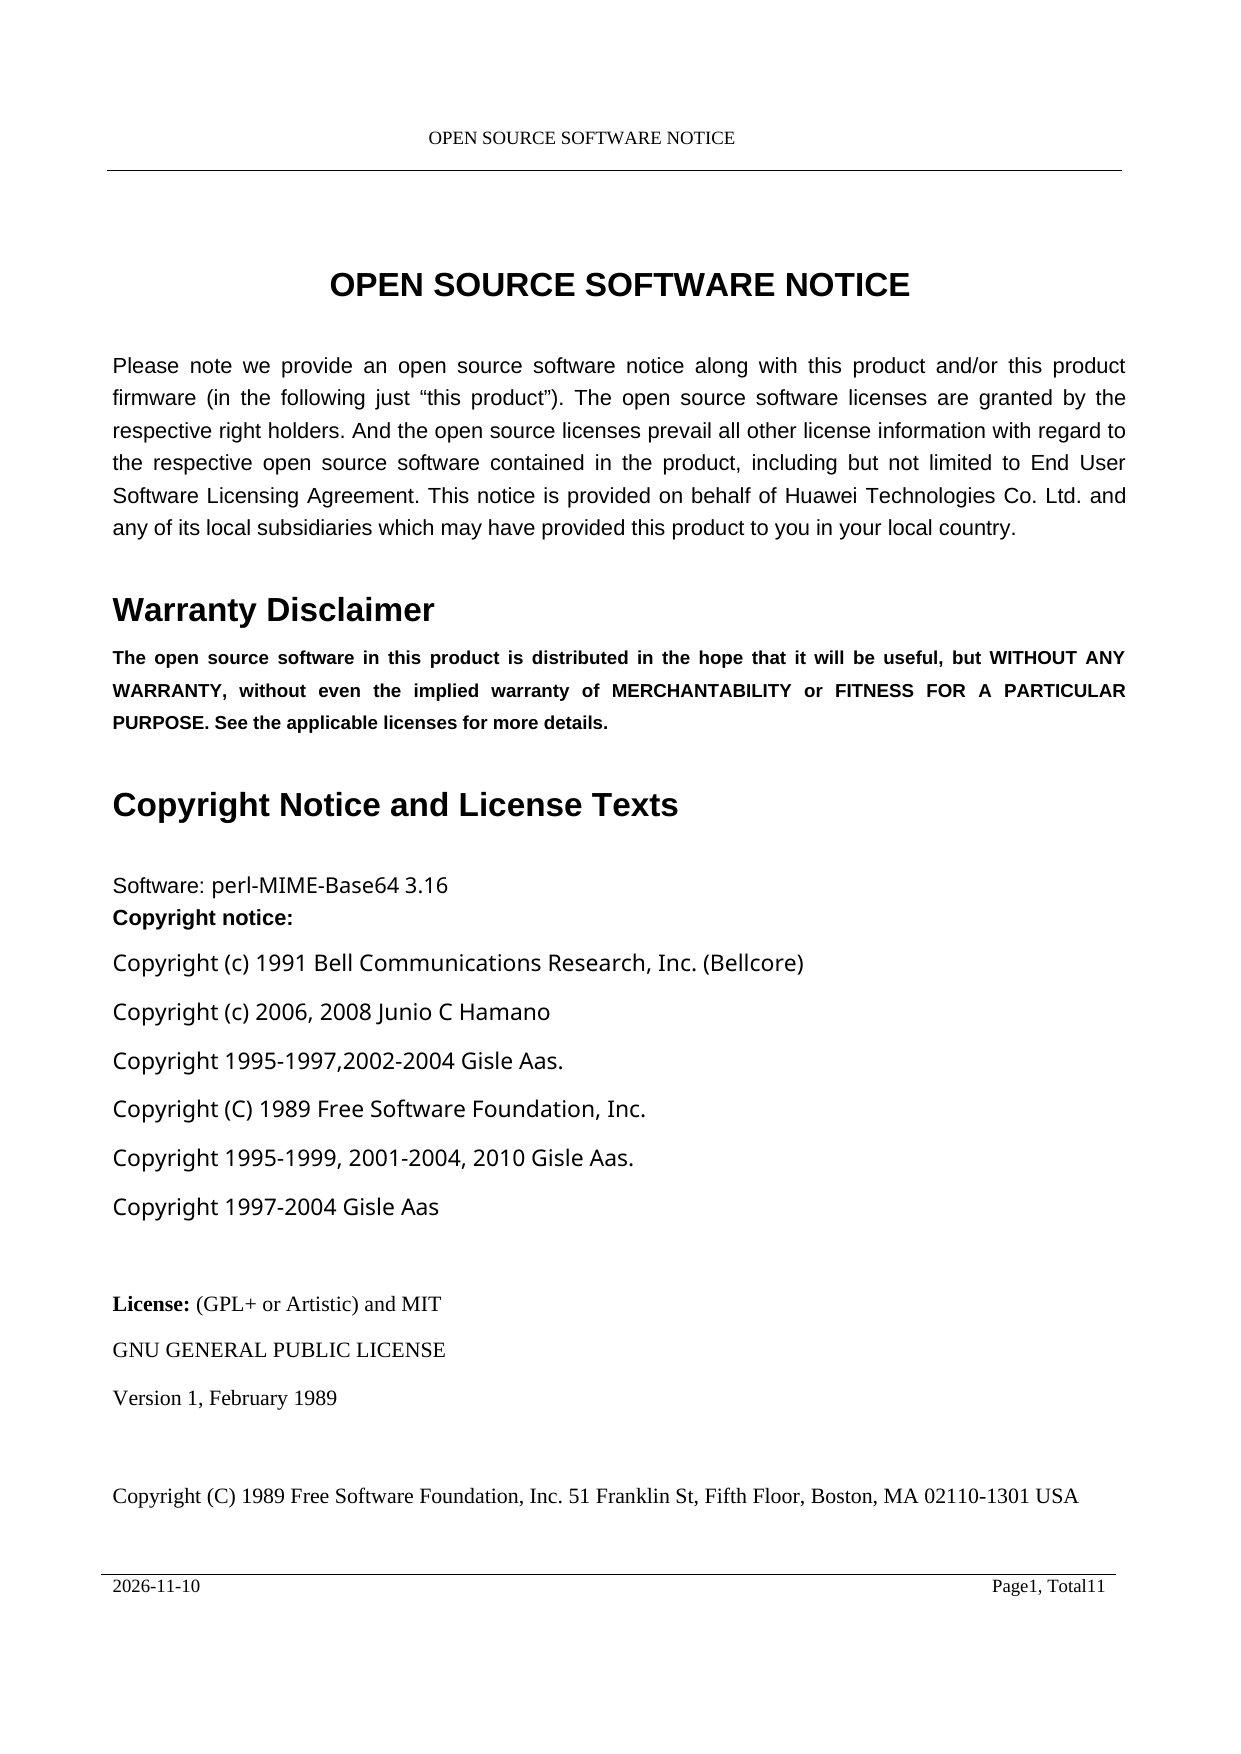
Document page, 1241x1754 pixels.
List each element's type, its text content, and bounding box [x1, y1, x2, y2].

text Please note we provide an open source software notice along with this product and/or this product firmware (in the following just “this product”). The open source software licenses are granted by the respective right holders. And the open source licenses prevail all other license information with regard to the respective open source software contained in the product, including but not limited to End User Software Licensing Agreement. This notice is provided on behalf of Huawei Technologies Co. Ltd. and any of its local subsidiaries which may have provided this product to you in your local country. [112, 349, 1128, 544]
text Copyright notice: [112, 901, 1128, 934]
text OPEN SOURCE SOFTWARE NOTICE [112, 251, 1128, 316]
text License: (GPL+ or Artistic) and MIT [112, 1288, 1128, 1320]
text Software: perl-MIME-Base64 3.16 [112, 869, 1128, 901]
text Warranty Disclaimer [112, 576, 1128, 641]
text The open source software in this product is distributed in the hope that it will be useful, but WITHOUT ANY WARRANTY, without even the implied warranty of MERCHANTABILITY or FITNESS FOR A PARTICULAR PURPOSE. See the applicable licenses for more details. [112, 641, 1128, 739]
text Copyright Notice and License Texts [112, 771, 1128, 836]
text Copyright (c) 1991 Bell Communications Research, Inc. (Bellcore) Copyright (c) 2006, 2008 Junio C Hamano Copyright 1995-1997,2002-2004 Gisle Aas. Copyright (C) 1989 Free Software Foundation, Inc. Copyright 1995-1999, 2001-2004, 2010 Gisle Aas. Copyright 1997-2004 Gisle Aas [112, 947, 1128, 1272]
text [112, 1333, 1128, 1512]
